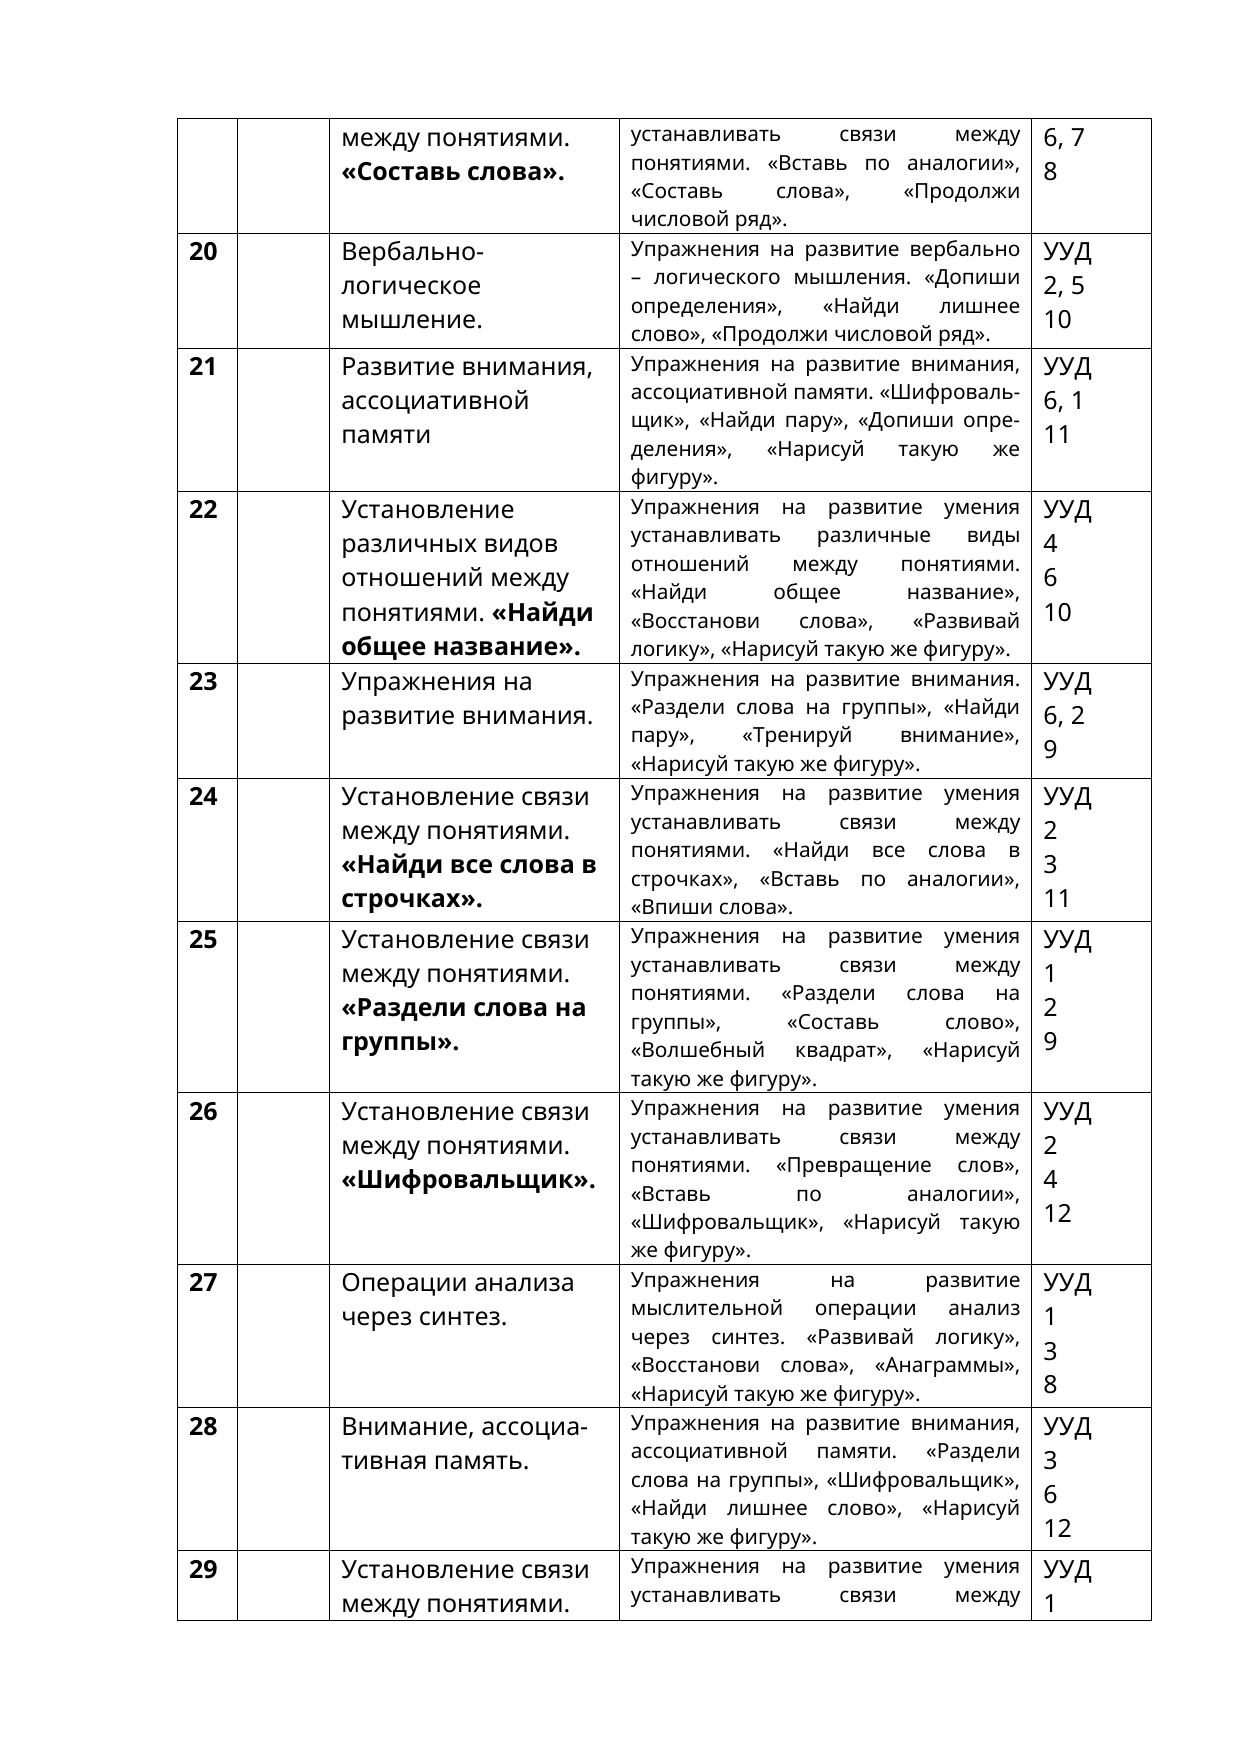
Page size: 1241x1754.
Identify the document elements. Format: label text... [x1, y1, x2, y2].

table_cell УУД 6, 7 8 [1032, 119, 1151, 233]
table_cell 28 [178, 1408, 237, 1550]
table_cell [238, 664, 329, 777]
table_cell [238, 1408, 329, 1550]
table_cell 27 [178, 1265, 237, 1407]
table_cell [238, 922, 329, 1092]
table_cell [238, 349, 329, 491]
table_cell 21 [178, 349, 237, 491]
table_cell Упражнения на развитие внимания, ассоциативной памяти. «Раздели слова на группы», «Шифровальщик», «Найди лишнее слово», «Нарисуй такую же фигуру». [620, 1408, 1031, 1550]
table_cell Упражнения на развитие умения устанавливать связи между понятиями. «Раздели слова на группы», «Составь слово», «Волшебный квадрат», «Нарисуй такую же фигуру». [620, 922, 1031, 1092]
table_cell Упражнения на развитие вербально – логического мышления. «Допиши определения», «Найди лишнее слово», «Продолжи числовой ряд». [620, 234, 1031, 348]
table_cell 26 [178, 1093, 237, 1264]
table_cell 23 [178, 664, 237, 777]
table_cell Упражнения на развитие внимания. «Раздели слова на группы», «Найди пару», «Тренируй внимание», «Нарисуй такую же фигуру». [620, 664, 1031, 777]
table_cell УУД 2, 5 10 [1032, 234, 1151, 348]
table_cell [330, 119, 619, 233]
table_cell Установление связи между понятиями. «Раздели слова на группы». [330, 922, 619, 1092]
table_cell Установление различных видов отношений между понятиями. «Найди общее название». [330, 492, 619, 663]
table_cell [238, 1265, 329, 1407]
table_cell УУД 2 3 11 [1032, 779, 1151, 921]
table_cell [620, 1551, 1031, 1619]
table_cell Упражнения на развитие умения устанавливать связи между понятиями. «Найди все слова в строчках», «Вставь по аналогии», «Впиши слова». [620, 779, 1031, 921]
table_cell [620, 119, 1031, 233]
table_cell УУД 1 6 9 [1032, 1551, 1151, 1619]
table_cell Установление связи между понятиями. «Шифровальщик». [330, 1093, 619, 1264]
table_cell [238, 1551, 329, 1619]
table_cell Развитие внимания, ассоциативной памяти [330, 349, 619, 491]
table_cell УУД 2 4 12 [1032, 1093, 1151, 1264]
table_cell Внимание, ассоциа-тивная память. [330, 1408, 619, 1550]
table_cell Упражнения на развитие внимания, ассоциативной памяти. «Шифроваль-щик», «Найди пару», «Допиши опре-деления», «Нарисуй такую же фигуру». [620, 349, 1031, 491]
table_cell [330, 1551, 619, 1619]
table_cell Упражнения на развитие умения устанавливать различные виды отношений между понятиями. «Найди общее название», «Восстанови слова», «Развивай логику», «Нарисуй такую же фигуру». [620, 492, 1031, 663]
table_cell Упражнения на развитие умения устанавливать связи между понятиями. «Превращение слов», «Вставь по аналогии», «Шифровальщик», «Нарисуй такую же фигуру». [620, 1093, 1031, 1264]
table_cell [238, 1093, 329, 1264]
table_cell 25 [178, 922, 237, 1092]
table_cell [238, 234, 329, 348]
table_cell 20 [178, 234, 237, 348]
table_cell УУД 1 2 9 [1032, 922, 1151, 1092]
table_cell Установление связи между понятиями. «Найди все слова в строчках». [330, 779, 619, 921]
table_cell Вербально-логическое мышление. [330, 234, 619, 348]
table_cell Упражнения на развитие внимания. [330, 664, 619, 777]
table_cell УУД 4 6 10 [1032, 492, 1151, 663]
table_cell [238, 492, 329, 663]
table_cell 19 [178, 119, 237, 233]
table_cell 29 [178, 1551, 237, 1619]
table_cell [238, 119, 329, 233]
table_cell Упражнения на развитие мыслительной операции анализ через синтез. «Развивай логику», «Восстанови слова», «Анаграммы», «Нарисуй такую же фигуру». [620, 1265, 1031, 1407]
table_cell Операции анализа через синтез. [330, 1265, 619, 1407]
table_cell УУД 6, 1 11 [1032, 349, 1151, 491]
table_cell УУД 6, 2 9 [1032, 664, 1151, 777]
table_cell [238, 779, 329, 921]
table_cell 24 [178, 779, 237, 921]
table_cell 22 [178, 492, 237, 663]
table_cell УУД 1 3 8 [1032, 1265, 1151, 1407]
table_cell УУД 3 6 12 [1032, 1408, 1151, 1550]
